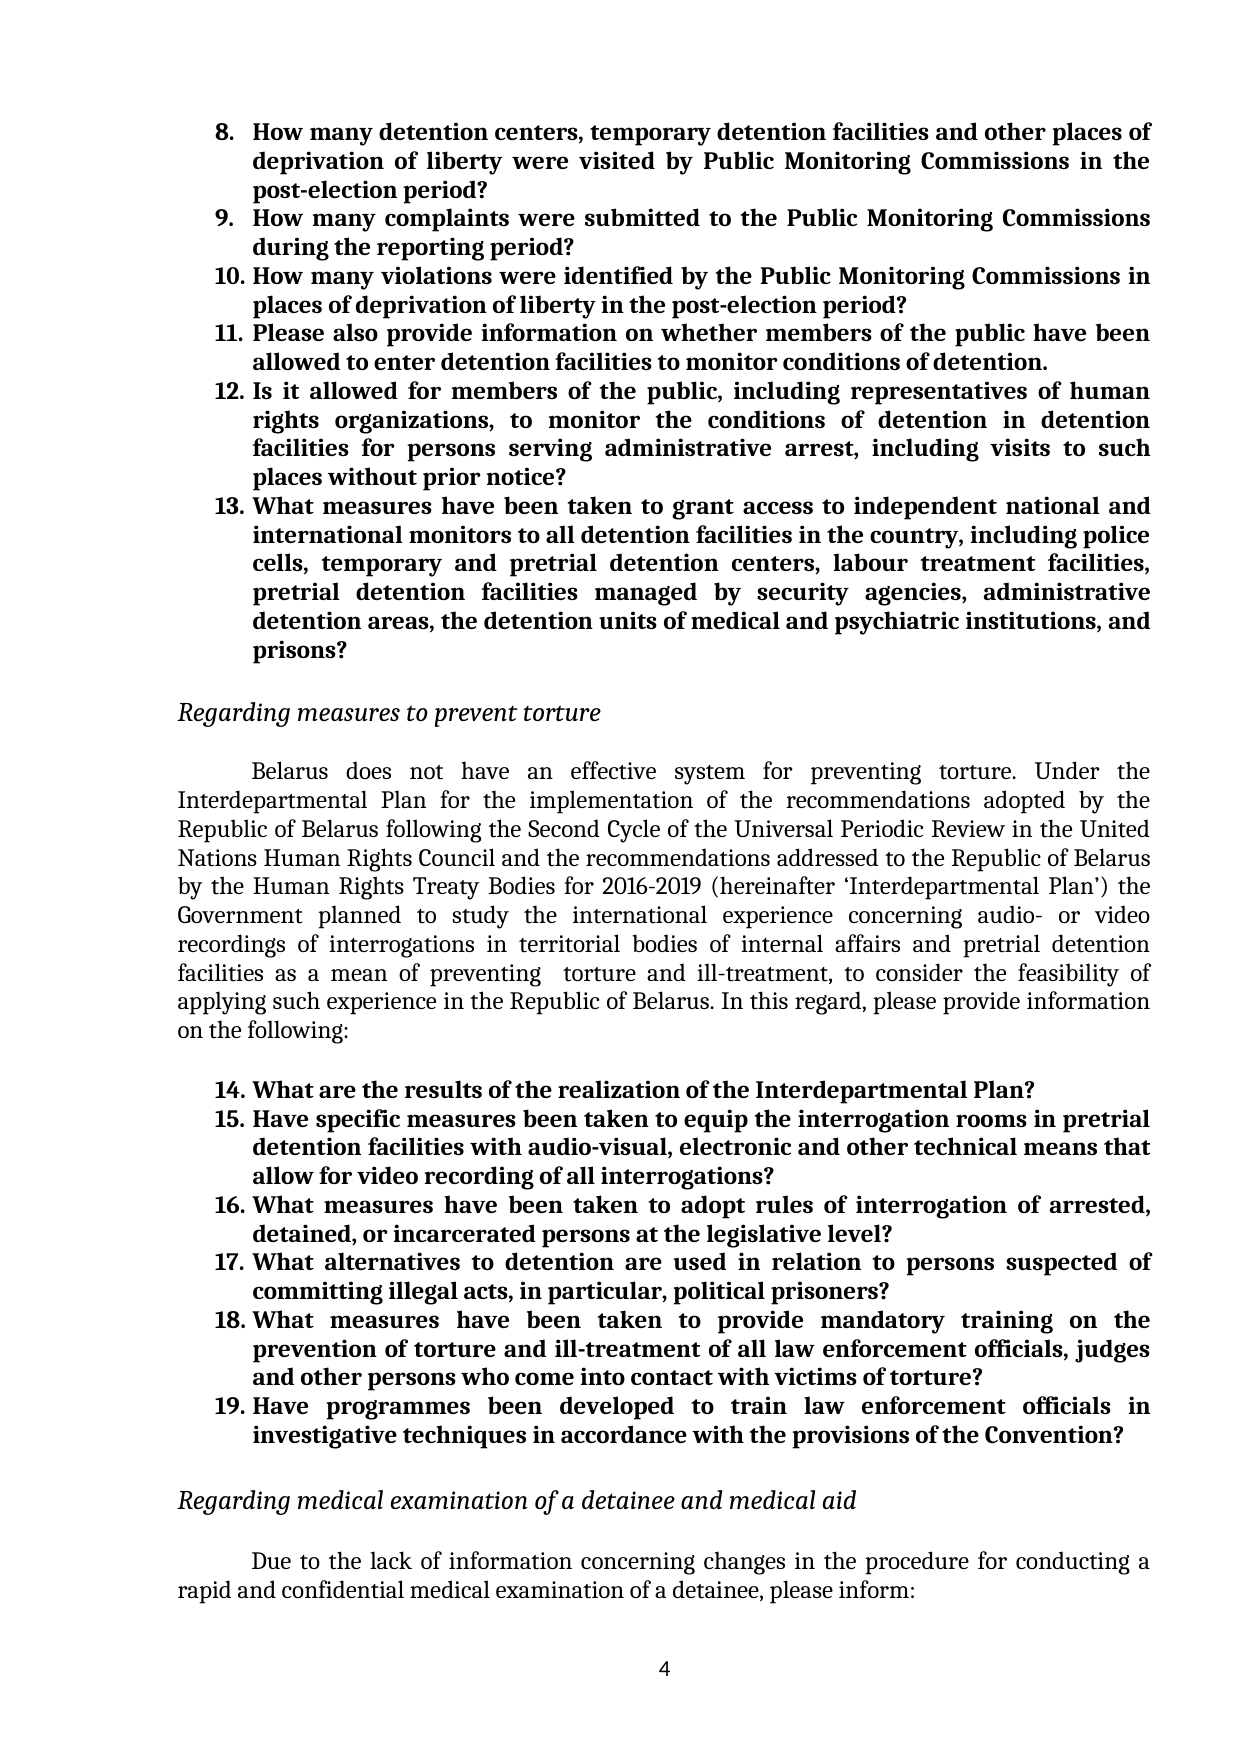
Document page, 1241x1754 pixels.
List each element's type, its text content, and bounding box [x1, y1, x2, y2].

list What are the results of the realization of the Interdepartmental Plan? [215, 1076, 1152, 1104]
list How many violations were identified by the Public Monitoring Commissions in places of deprivation of liberty in the post-election period? [215, 262, 1152, 319]
list What measures have been taken to adopt rules of interrogation of arrested, detained, or incarcerated persons at the legislative level? [215, 1191, 1152, 1248]
list What alternatives to detention are used in relation to persons suspected of committing illegal acts, in particular, political prisoners? [215, 1248, 1152, 1306]
list Have programmes been developed to train law enforcement officials in investigative techniques in accordance with the provisions of the Convention? [215, 1392, 1152, 1449]
subtitle Regarding medical examination of a detainee and medical aid [177, 1485, 1152, 1516]
list How many complaints were submitted to the Public Monitoring Commissions during the reporting period? [215, 204, 1152, 262]
list How many detention centers, temporary detention facilities and other places of deprivation of liberty were visited by Public Monitoring Commissions in the post-election period? [215, 118, 1152, 204]
list What measures have been taken to provide mandatory training on the prevention of torture and ill-treatment of all law enforcement officials, judges and other persons who come into contact with victims of torture? [215, 1306, 1152, 1392]
list What measures have been taken to grant access to independent national and international monitors to all detention facilities in the country, including police cells, temporary and pretrial detention centers, labour treatment facilities, pretrial detention facilities managed by security agencies, administrative detention areas, the detention units of medical and psychiatric institutions, and prisons? [215, 492, 1152, 664]
list Belarus does not have an effective system for preventing torture. Under the Interdepartmental Plan for the implementation of the recommendations adopted by the Republic of Belarus following the Second Cycle of the Universal Periodic Review in the United Nations Human Rights Council and the recommendations addressed to the Republic of Belarus by the Human Rights Treaty Bodies for 2016-2019 (hereinafter ‘Interdepartmental Plan’) the Government planned to study the international experience concerning audio- or video recordings of interrogations in territorial bodies of internal affairs and pretrial detention facilities as a mean of preventing torture and ill-treatment, to consider the feasibility of applying such experience in the Republic of Belarus. In this regard, please provide information on the following: [177, 757, 1152, 1045]
list Have specific measures been taken to equip the interrogation rooms in pretrial detention facilities with audio-visual, electronic and other technical means that allow for video recording of all interrogations? [215, 1104, 1152, 1191]
list Is it allowed for members of the public, including representatives of human rights organizations, to monitor the conditions of detention in detention facilities for persons serving administrative arrest, including visits to such places without prior notice? [215, 377, 1152, 492]
subtitle Regarding measures to prevent torture [177, 697, 1152, 728]
list Please also provide information on whether members of the public have been allowed to enter detention facilities to monitor conditions of detention. [215, 319, 1152, 377]
text Due to the lack of information concerning changes in the procedure for conducting a rapid and confidential medical examination of a detainee, please inform: [177, 1547, 1152, 1605]
